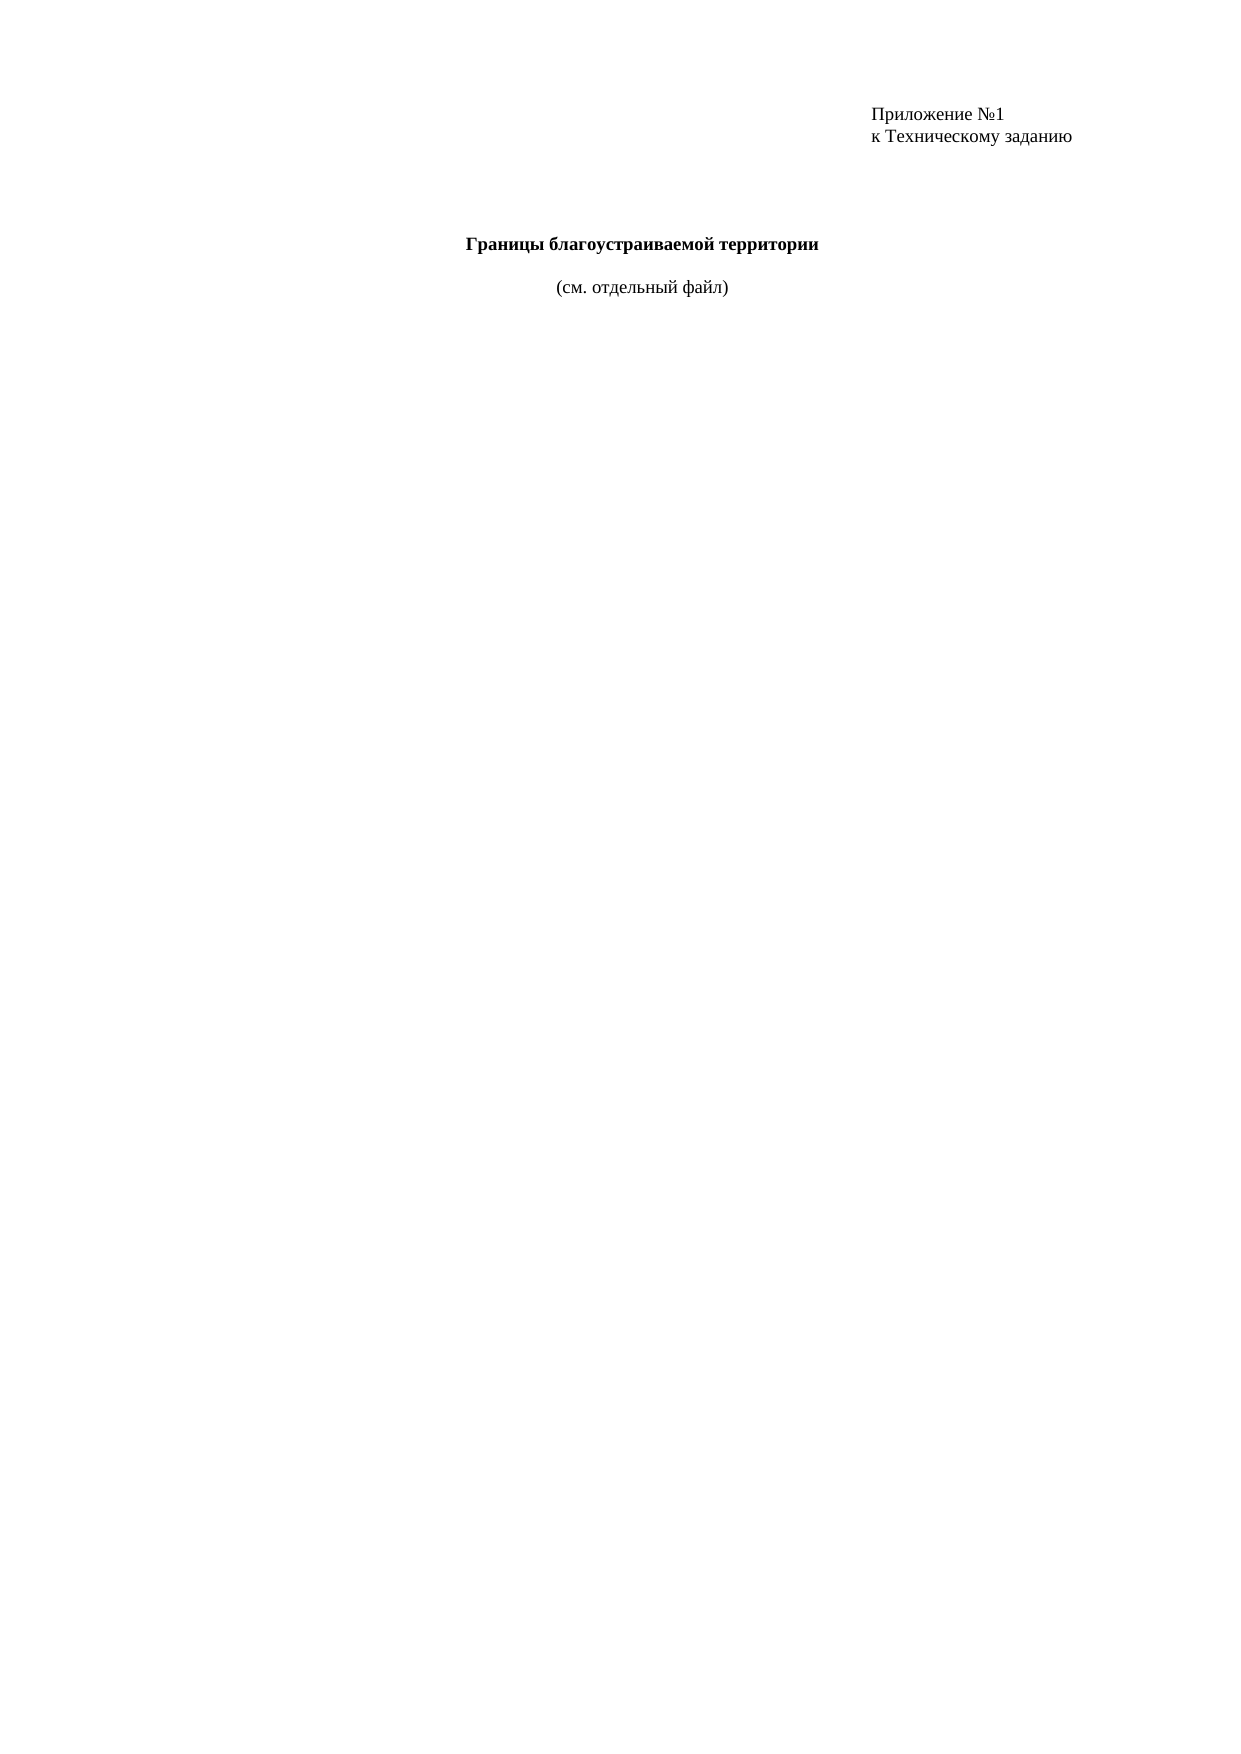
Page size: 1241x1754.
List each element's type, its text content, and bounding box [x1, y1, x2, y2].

text (см. отдельный файл) [103, 276, 1181, 297]
text Приложение №1 [871, 103, 1181, 125]
text Границы благоустраиваемой территории [103, 233, 1181, 254]
text к Техническому заданию [871, 125, 1181, 146]
